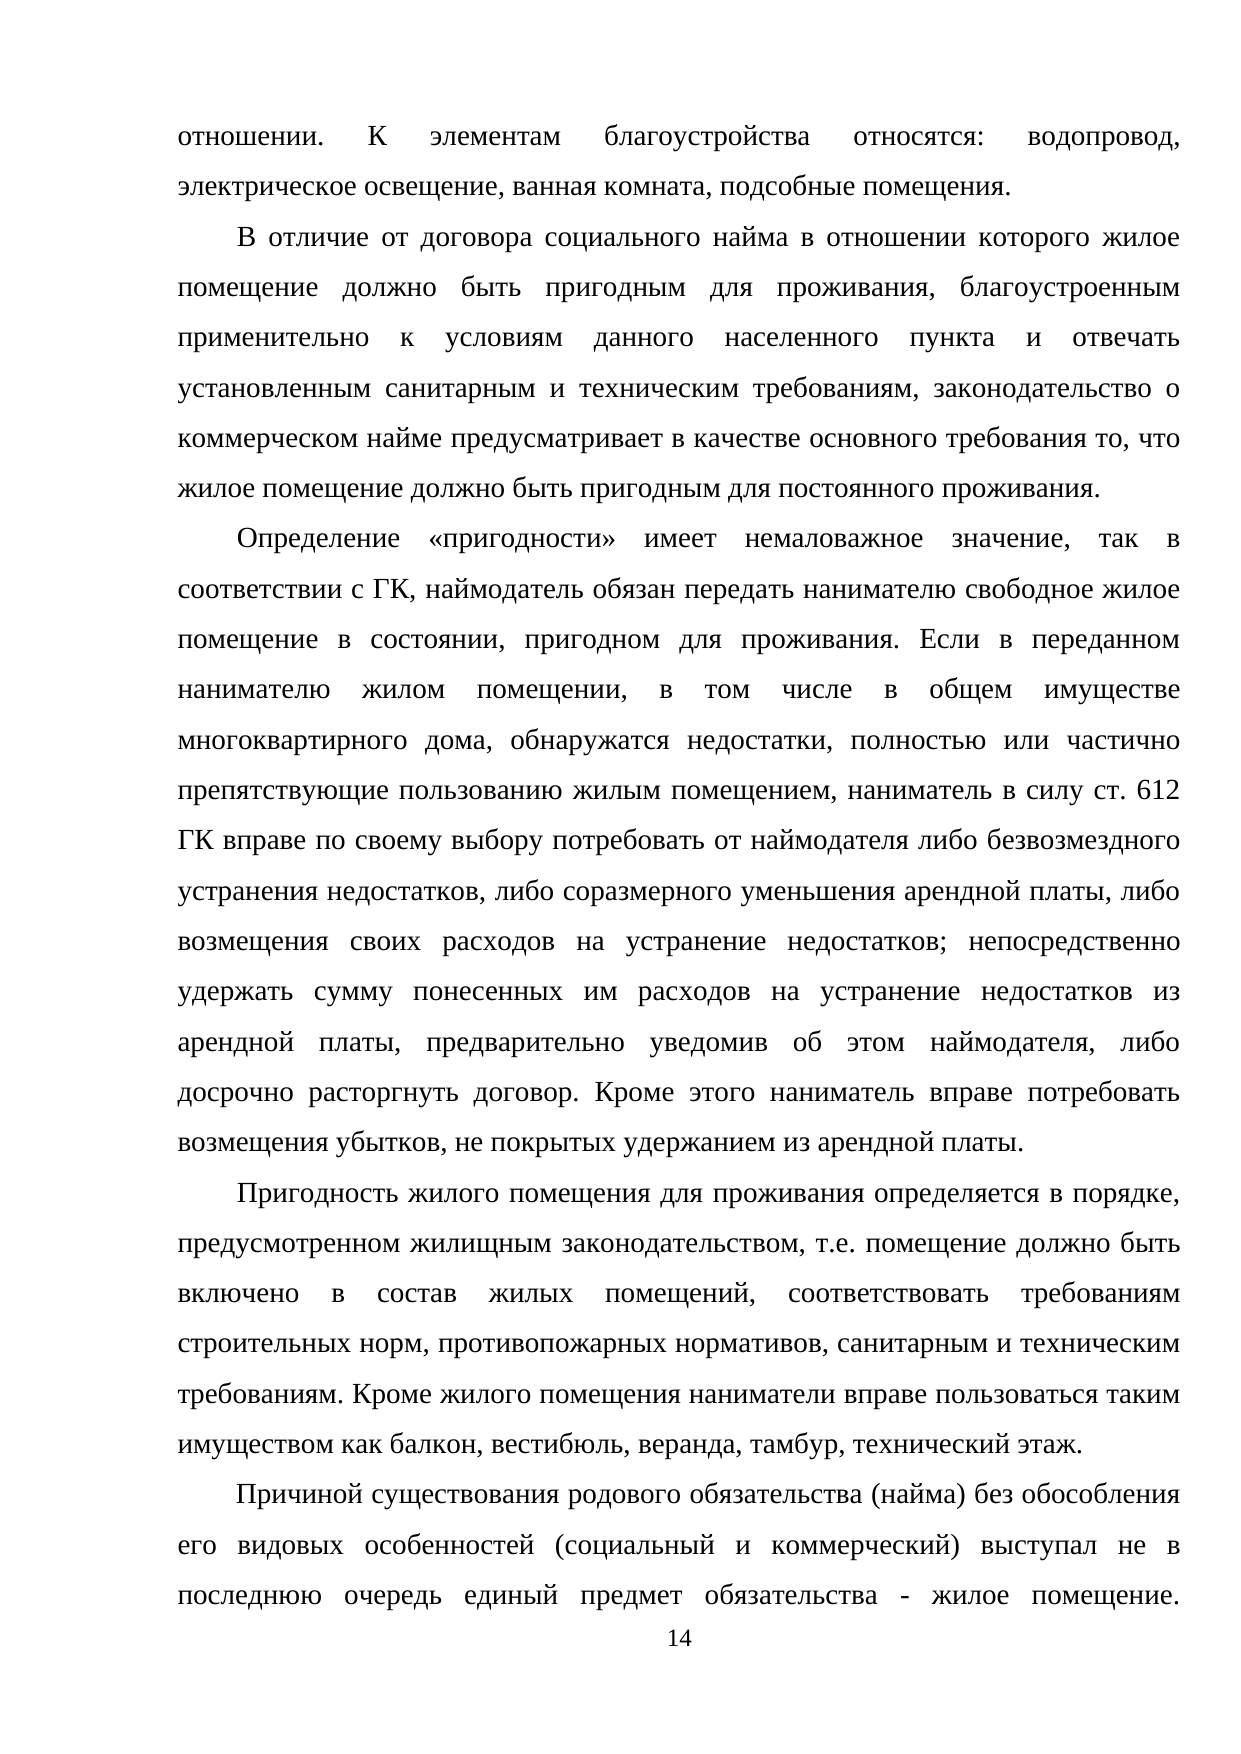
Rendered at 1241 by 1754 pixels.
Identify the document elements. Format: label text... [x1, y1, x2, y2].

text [177, 118, 1181, 202]
text Определение «пригодности» имеет немаловажное значение, так в соответствии с ГК, наймодатель обязан передать нанимателю свободное жилое помещение в состоянии, пригодном для проживания. Если в переданном нанимателю жилом помещении, в том числе в общем имуществе многоквартирного дома, обнаружатся недостатки, полностью или частично препятствующие пользованию жилым помещением, наниматель в силу ст. 612 ГК вправе по своему выбору потребовать от наймодателя либо безвозмездного устранения недостатков, либо соразмерного уменьшения арендной платы, либо возмещения своих расходов на устранение недостатков; непосредственно удержать сумму понесенных им расходов на устранение недостатков из арендной платы, предварительно уведомив об этом наймодателя, либо досрочно расторгнуть договор. Кроме этого наниматель вправе потребовать возмещения убытков, не покрытых удержанием из арендной платы. [177, 521, 1181, 1158]
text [177, 1477, 1181, 1611]
text Пригодность жилого помещения для проживания определяется в порядке, предусмотренном жилищным законодательством, т.е. помещение должно быть включено в состав жилых помещений, соответствовать требованиям строительных норм, противопожарных нормативов, санитарным и техническим требованиям. Кроме жилого помещения наниматели вправе пользоваться таким имуществом как балкон, вестибюль, веранда, тамбур, технический этаж. [177, 1175, 1181, 1460]
text В отличие от договора социального найма в отношении которого жилое помещение должно быть пригодным для проживания, благоустроенным применительно к условиям данного населенного пункта и отвечать установленным санитарным и техническим требованиям, законодательство о коммерческом найме предусматривает в качестве основного требования то, что жилое помещение должно быть пригодным для постоянного проживания. [177, 219, 1181, 504]
